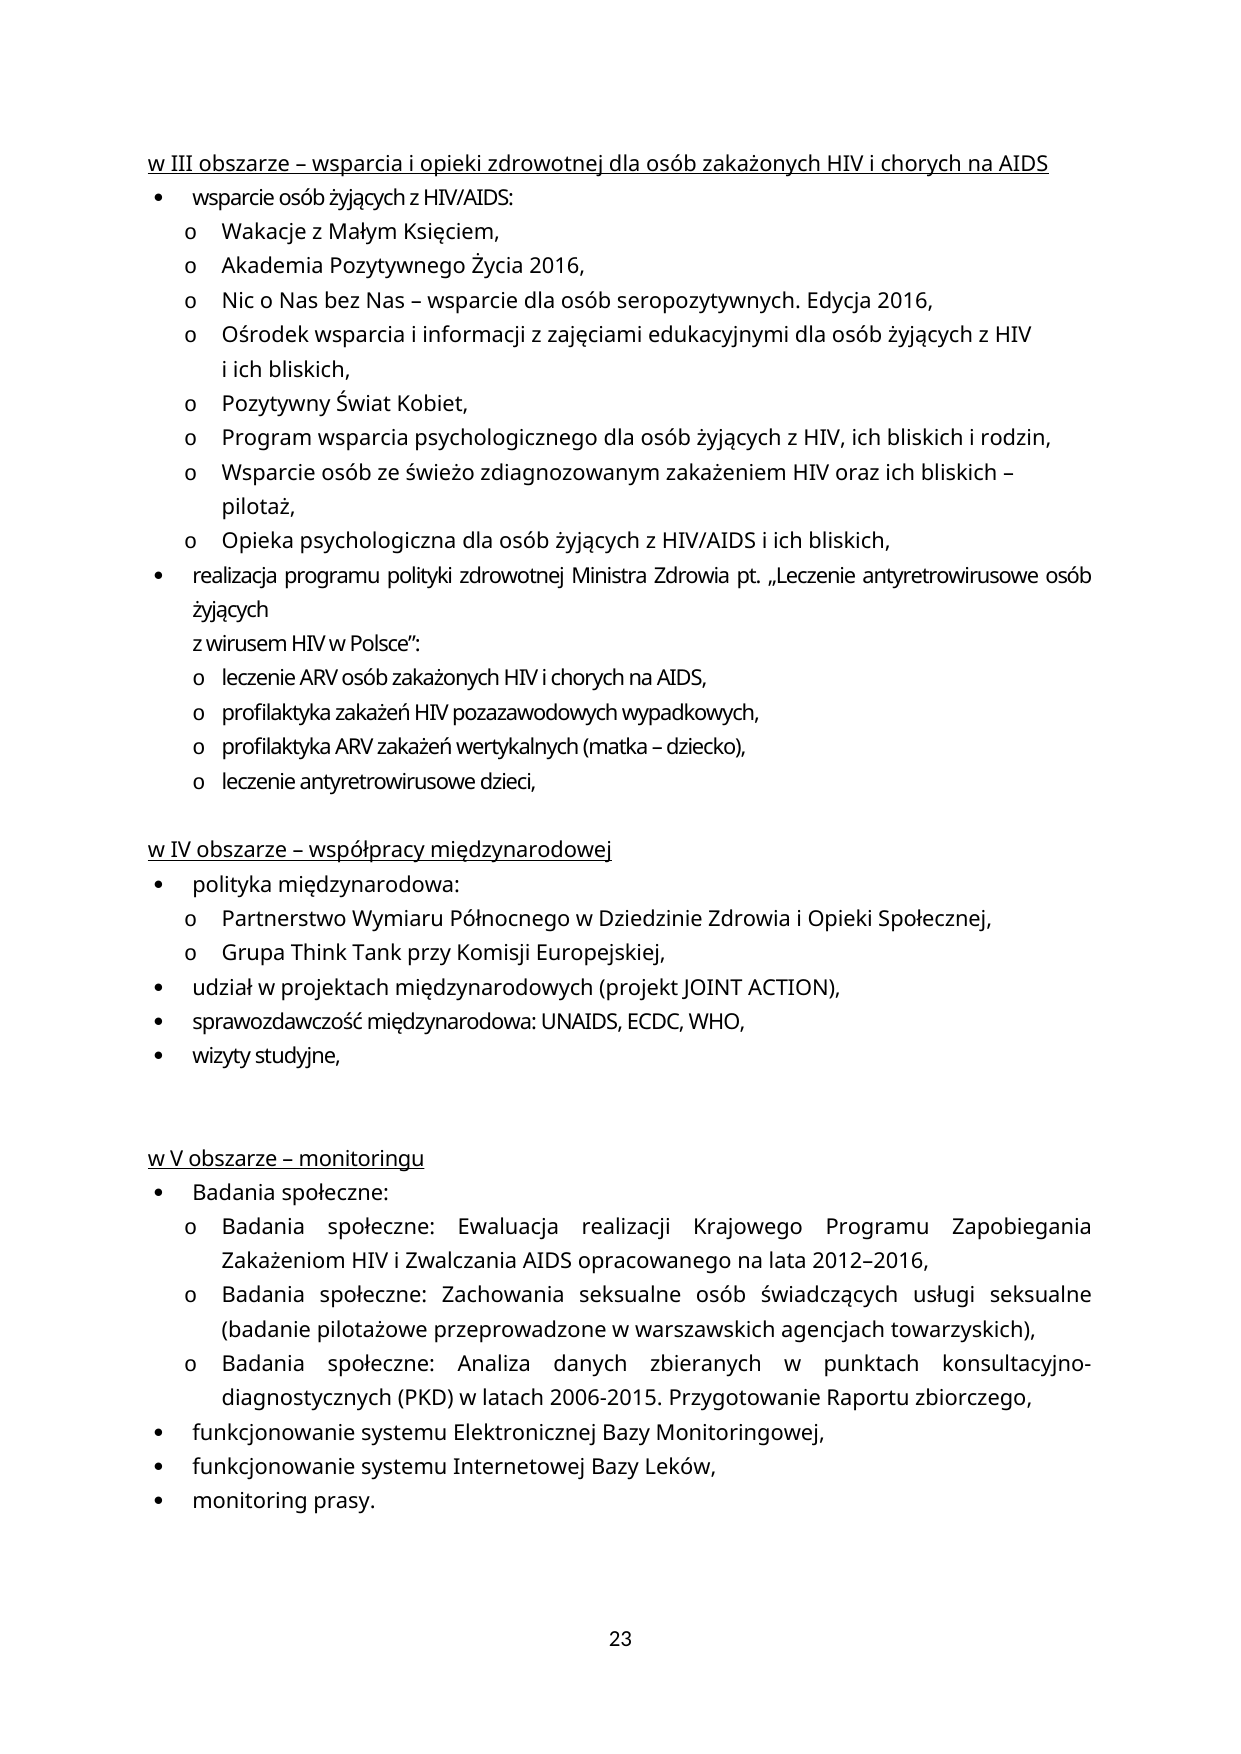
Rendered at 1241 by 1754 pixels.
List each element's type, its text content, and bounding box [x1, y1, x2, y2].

list polityka międzynarodowa: [154, 869, 1093, 898]
list sprawozdawczość międzynarodowa: UNAIDS, ECDC, WHO, [154, 1006, 1093, 1036]
list Grupa Think Tank przy Komisji Europejskiej, [184, 937, 1093, 967]
list funkcjonowanie systemu Elektronicznej Bazy Monitoringowej, [154, 1417, 1093, 1446]
list Badania społeczne: Analiza danych zbieranych w punktach konsultacyjno-diagnostycznych (PKD) w latach 2006-2015. Przygotowanie Raportu zbiorczego, [184, 1348, 1093, 1412]
list udział w projektach międzynarodowych (projekt JOINT ACTION), [154, 972, 1093, 1002]
text w IV obszarze – współpracy międzynarodowej [148, 834, 1093, 864]
list leczenie ARV osób zakażonych HIV i chorych na AIDS, [192, 662, 1093, 692]
list profilaktyka ARV zakażeń wertykalnych (matka – dziecko), [192, 731, 1093, 761]
list Akademia Pozytywnego Życia 2016, [184, 250, 1093, 280]
list realizacja programu polityki zdrowotnej Ministra Zdrowia pt. „Leczenie antyretrowirusowe osób żyjących z wirusem HIV w Polsce”: [154, 560, 1093, 658]
text w III obszarze – wsparcia i opieki zdrowotnej dla osób zakażonych HIV i chorych na AIDS [148, 148, 1093, 177]
list wsparcie osób żyjących z HIV/AIDS: [154, 182, 1093, 212]
list Partnerstwo Wymiaru Północnego w Dziedzinie Zdrowia i Opieki Społecznej, [184, 903, 1093, 933]
list wizyty studyjne, [154, 1040, 1093, 1070]
list Badania społeczne: Zachowania seksualne osób świadczących usługi seksualne (badanie pilotażowe przeprowadzone w warszawskich agencjach towarzyskich), [184, 1279, 1093, 1344]
list Pozytywny Świat Kobiet, [184, 388, 1093, 418]
list Ośrodek wsparcia i informacji z zajęciami edukacyjnymi dla osób żyjących z HIV i ich bliskich, [184, 319, 1093, 383]
text w V obszarze – monitoringu [148, 1143, 1093, 1172]
list Nic o Nas bez Nas – wsparcie dla osób seropozytywnych. Edycja 2016, [184, 285, 1093, 315]
list leczenie antyretrowirusowe dzieci, [192, 766, 1093, 796]
list Wakacje z Małym Księciem, [184, 216, 1093, 246]
list Wsparcie osób ze świeżo zdiagnozowanym zakażeniem HIV oraz ich bliskich – pilotaż, [184, 457, 1093, 521]
list funkcjonowanie systemu Internetowej Bazy Leków, [154, 1451, 1093, 1481]
list Badania społeczne: Ewaluacja realizacji Krajowego Programu Zapobiegania Zakażeniom HIV i Zwalczania AIDS opracowanego na lata 2012–2016, [184, 1211, 1093, 1275]
list Badania społeczne: [154, 1177, 1093, 1207]
list Program wsparcia psychologicznego dla osób żyjących z HIV, ich bliskich i rodzin, [184, 422, 1093, 452]
list monitoring prasy. [154, 1485, 1093, 1515]
list profilaktyka zakażeń HIV pozazawodowych wypadkowych, [192, 697, 1093, 727]
list Opieka psychologiczna dla osób żyjących z HIV/AIDS i ich bliskich, [184, 525, 1093, 555]
